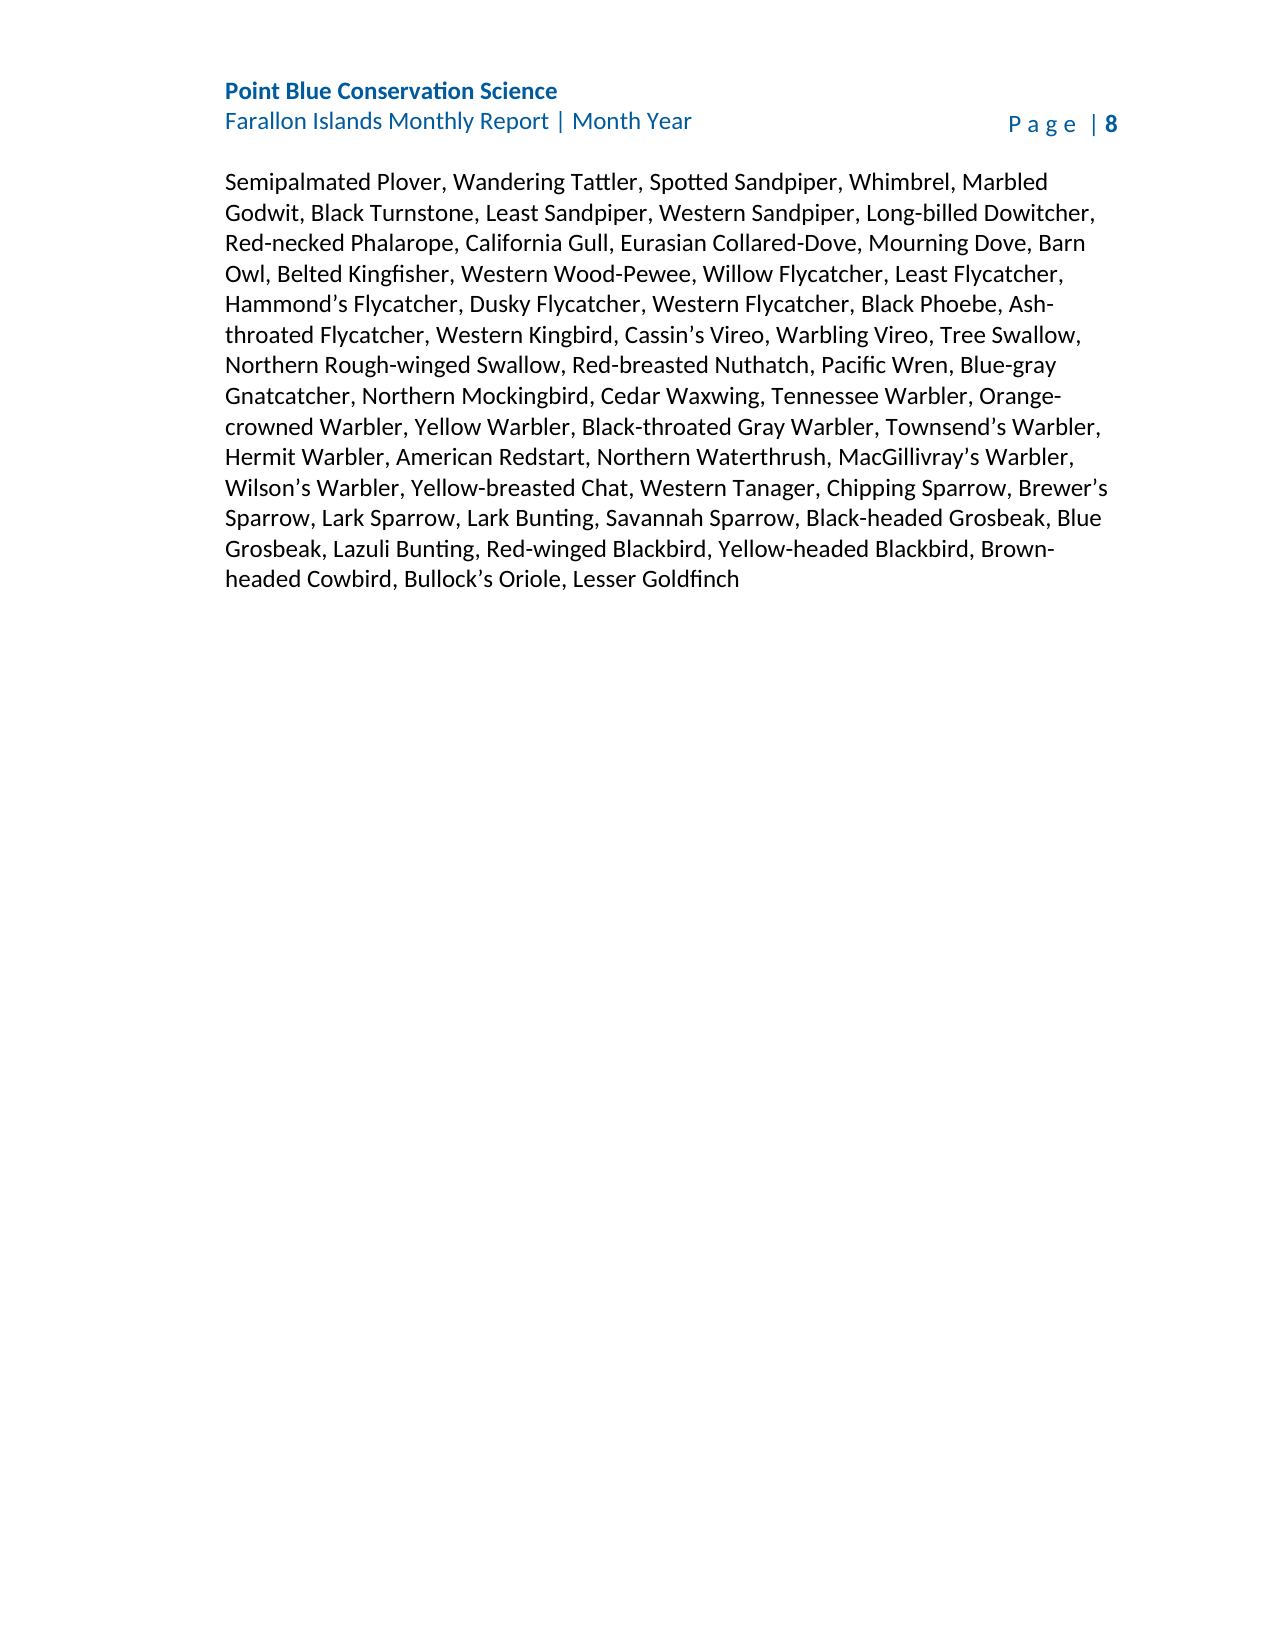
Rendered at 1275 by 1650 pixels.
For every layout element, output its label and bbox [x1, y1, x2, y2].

text [225, 167, 1125, 594]
